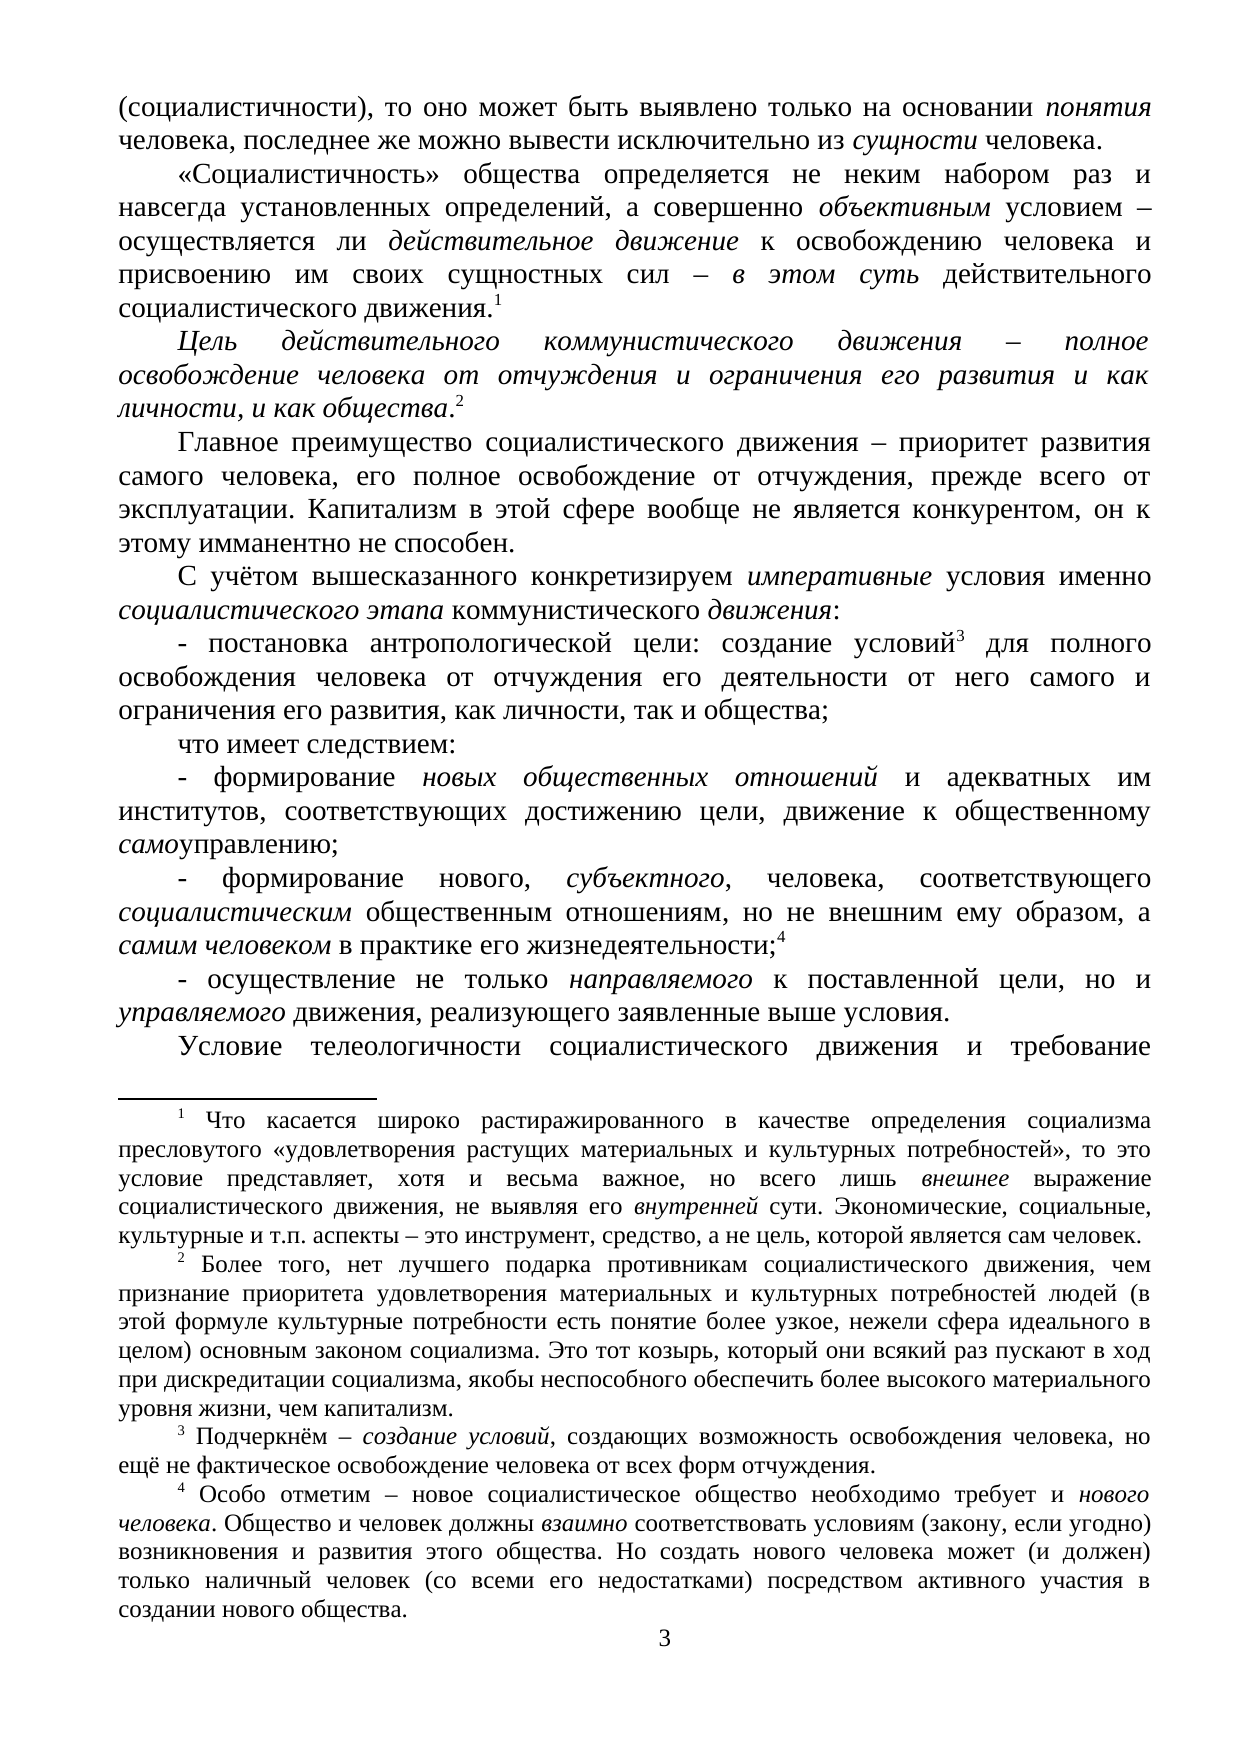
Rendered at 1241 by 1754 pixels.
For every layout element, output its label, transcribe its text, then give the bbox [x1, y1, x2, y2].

text Условие телеологичности социалистического движения и требование управляемости им детерминирует ещё два императивных условия без которых ни о каком социалистическом движении не может быть и речи: [118, 1028, 1152, 1061]
text «Социалистичность» общества определяется не неким набором раз и навсегда установленных определений, а совершенно объективным условием – осуществляется ли действительное движение к освобождению человека и присвоению им своих сущностных сил – в этом суть действительного социалистического движения. [118, 156, 1152, 323]
text С учётом вышесказанного конкретизируем императивные условия именно социалистического этапа коммунистического движения: [118, 558, 1152, 625]
text Главное преимущество социалистического движения – приоритет развития самого человека, его полное освобождение от отчуждения, прежде всего от эксплуатации. Капитализм в этой сфере вообще не является конкурентом, он к этому имманентно не способен. [118, 424, 1152, 558]
text - формирование нового, субъектного, человека, соответствующего социалистическим общественным отношениям, но не внешним ему образом, а самим человеком в практике его жизнедеятельности; [118, 860, 1152, 961]
text Цель действительного коммунистического движения – полное освобождение человека от отчуждения и ограничения его развития и как личности, и как общества. [118, 323, 1152, 424]
text что имеет следствием: [118, 726, 1152, 759]
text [118, 89, 1152, 156]
text - осуществление не только направляемого к поставленной цели, но и управляемого движения, реализующего заявленные выше условия. [118, 961, 1152, 1028]
text - формирование новых общественных отношений и адекватных им институтов, соответствующих достижению цели, движение к общественному самоуправлению; [118, 759, 1152, 860]
text - постановка антропологической цели: создание условий для полного освобождения человека от отчуждения его деятельности от него самого и ограничения его развития, как личности, так и общества; [118, 625, 1152, 726]
